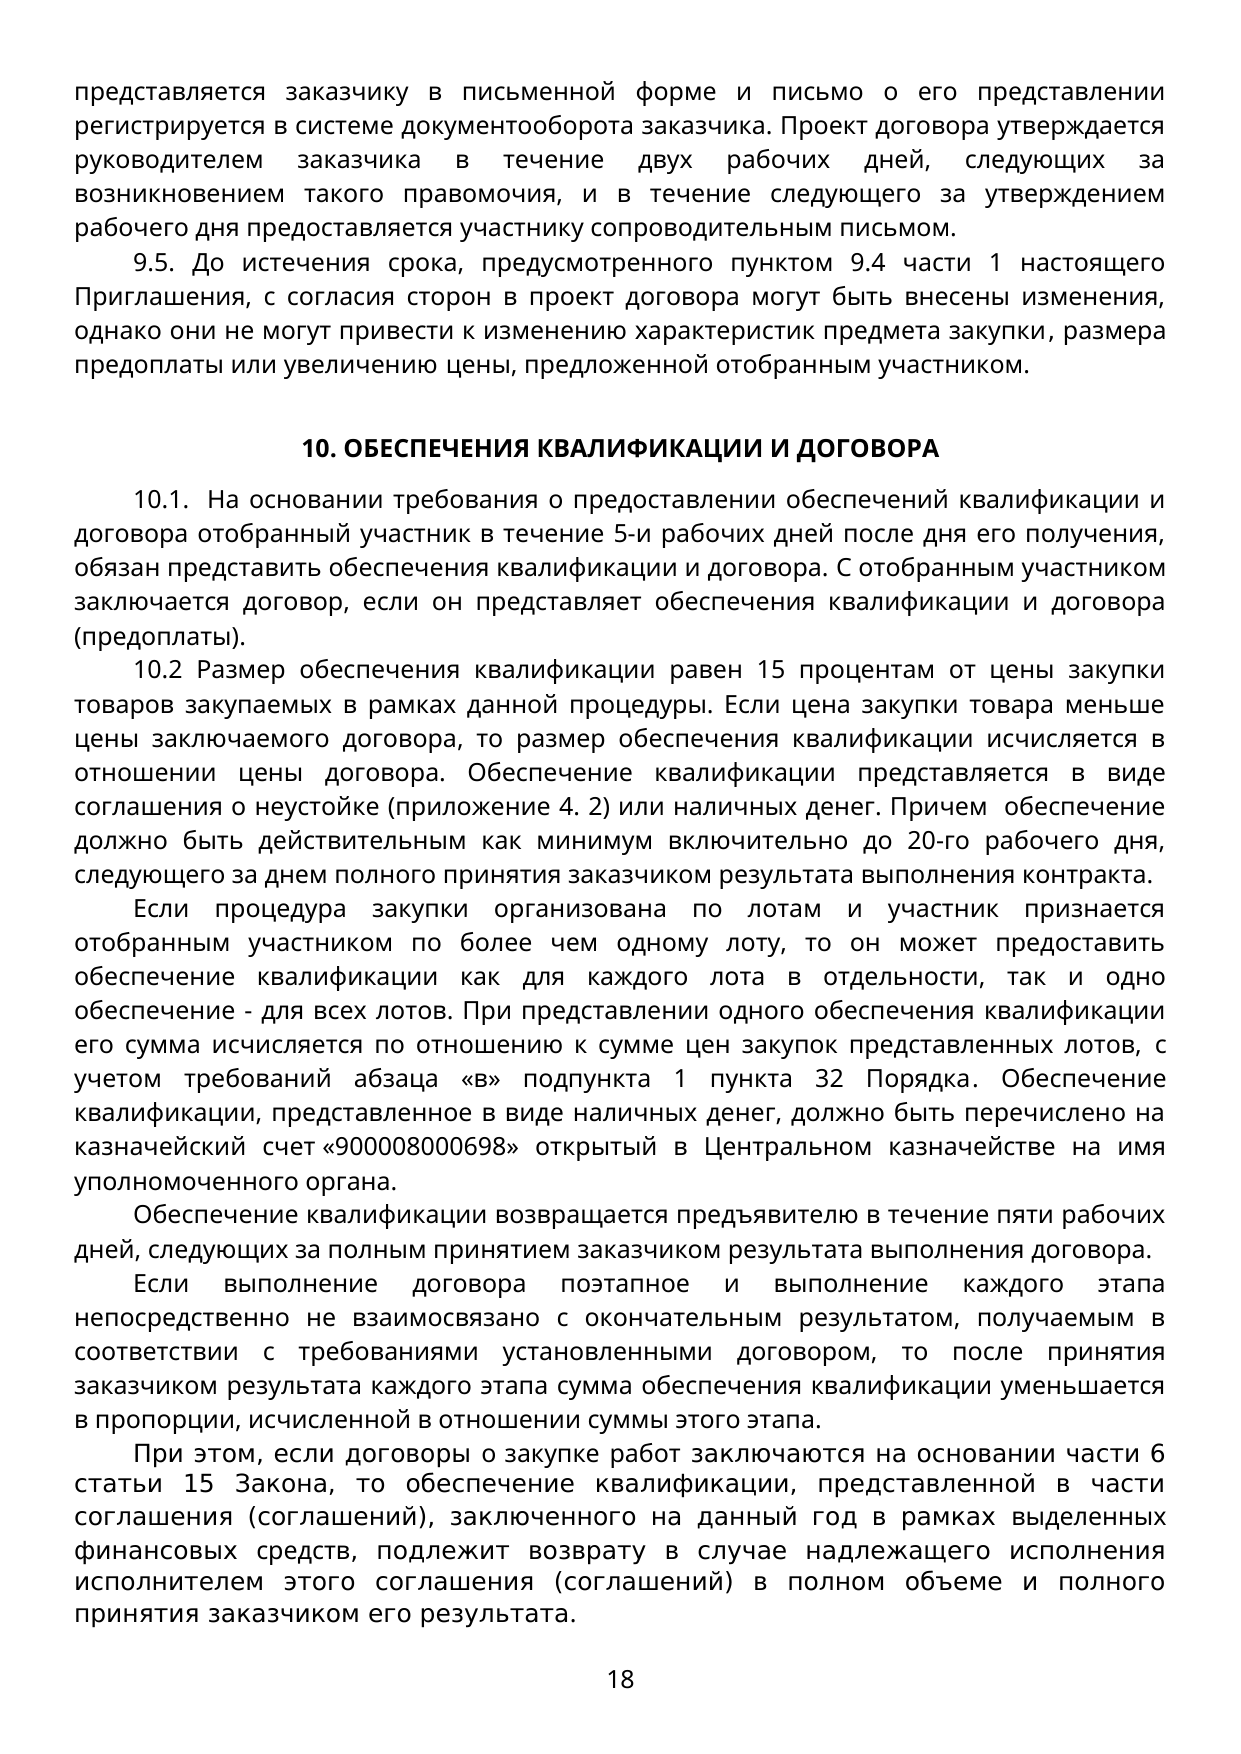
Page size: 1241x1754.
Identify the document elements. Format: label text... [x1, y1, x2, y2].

text Обеспечение квалификации возвращается предъявителю в течение пяти рабочих дней, следующих за полным принятием заказчиком результата выполнения договора. [74, 1197, 1167, 1265]
text 10. ОБЕСПЕЧЕНИЯ КВАЛИФИКАЦИИ И ДОГОВОРА [74, 431, 1167, 465]
text Если выполнение договора поэтапное и выполнение каждого этапа непосредственно не взаимосвязано с окончательным результатом, получаемым в соответствии с требованиями установленными договором, то после принятия заказчиком результата каждого этапа сумма обеспечения квалификации уменьшается в пропорции, исчисленной в отношении суммы этого этапа. [74, 1265, 1167, 1436]
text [74, 74, 1167, 244]
text 9.5. До истечения срока, предусмотренного пунктом 9.4 части 1 настоящего Приглашения, с согласия сторон в проект договора могут быть внесены изменения, однако они не могут привести к изменению характеристик предмета закупки, размера предоплаты или увеличению цены, предложенной отобранным участником. [74, 244, 1167, 380]
text 10.2 Размер обеспечения квалификации равен 15 процентам от цены закупки товаров закупаемых в рамках данной процедуры. Если цена закупки товара меньше цены заключаемого договора, то размер обеспечения квалификации исчисляется в отношении цены договора. Обеспечение квалификации представляется в виде соглашения о неустойке (приложение 4. 2) или наличных денег. Причем обеспечение должно быть действительным как минимум включительно до 20-го рабочего дня, следующего за днем полного принятия заказчиком результата выполнения контракта. [74, 652, 1167, 891]
text 10.1. На основании требования о предоставлении обеспечений квалификации и договора отобранный участник в течение 5-и рабочих дней после дня его получения, обязан представить обеспечения квалификации и договора. С отобранным участником заключается договор, если он представляет обеспечения квалификации и договора (предоплаты). [74, 482, 1167, 652]
text При этом, если договоры о закупке работ заключаются на основании части 6 статьи 15 Закона, то обеспечение квалификации, представленной в части соглашения (соглашений), заключенного на данный год в рамках выделенных финансовых средств, подлежит возврату в случае надлежащего исполнения исполнителем этого соглашения (соглашений) в полном объеме и полного принятия заказчиком его результата. [74, 1436, 1167, 1630]
text Если процедура закупки организована по лотам и участник признается отобранным участником по более чем одному лоту, то он может предоставить обеспечение квалификации как для каждого лота в отдельности, так и одно обеспечение - для всех лотов. При представлении одного обеспечения квалификации его сумма исчисляется по отношению к сумме цен закупок представленных лотов, с учетом требований абзаца «в» подпункта 1 пункта 32 Порядка. Обеспечение квалификации, представленное в виде наличных денег, должно быть перечислено на казначейский счет «900008000698» открытый в Центральном казначействе на имя уполномоченного органа. [74, 891, 1167, 1197]
